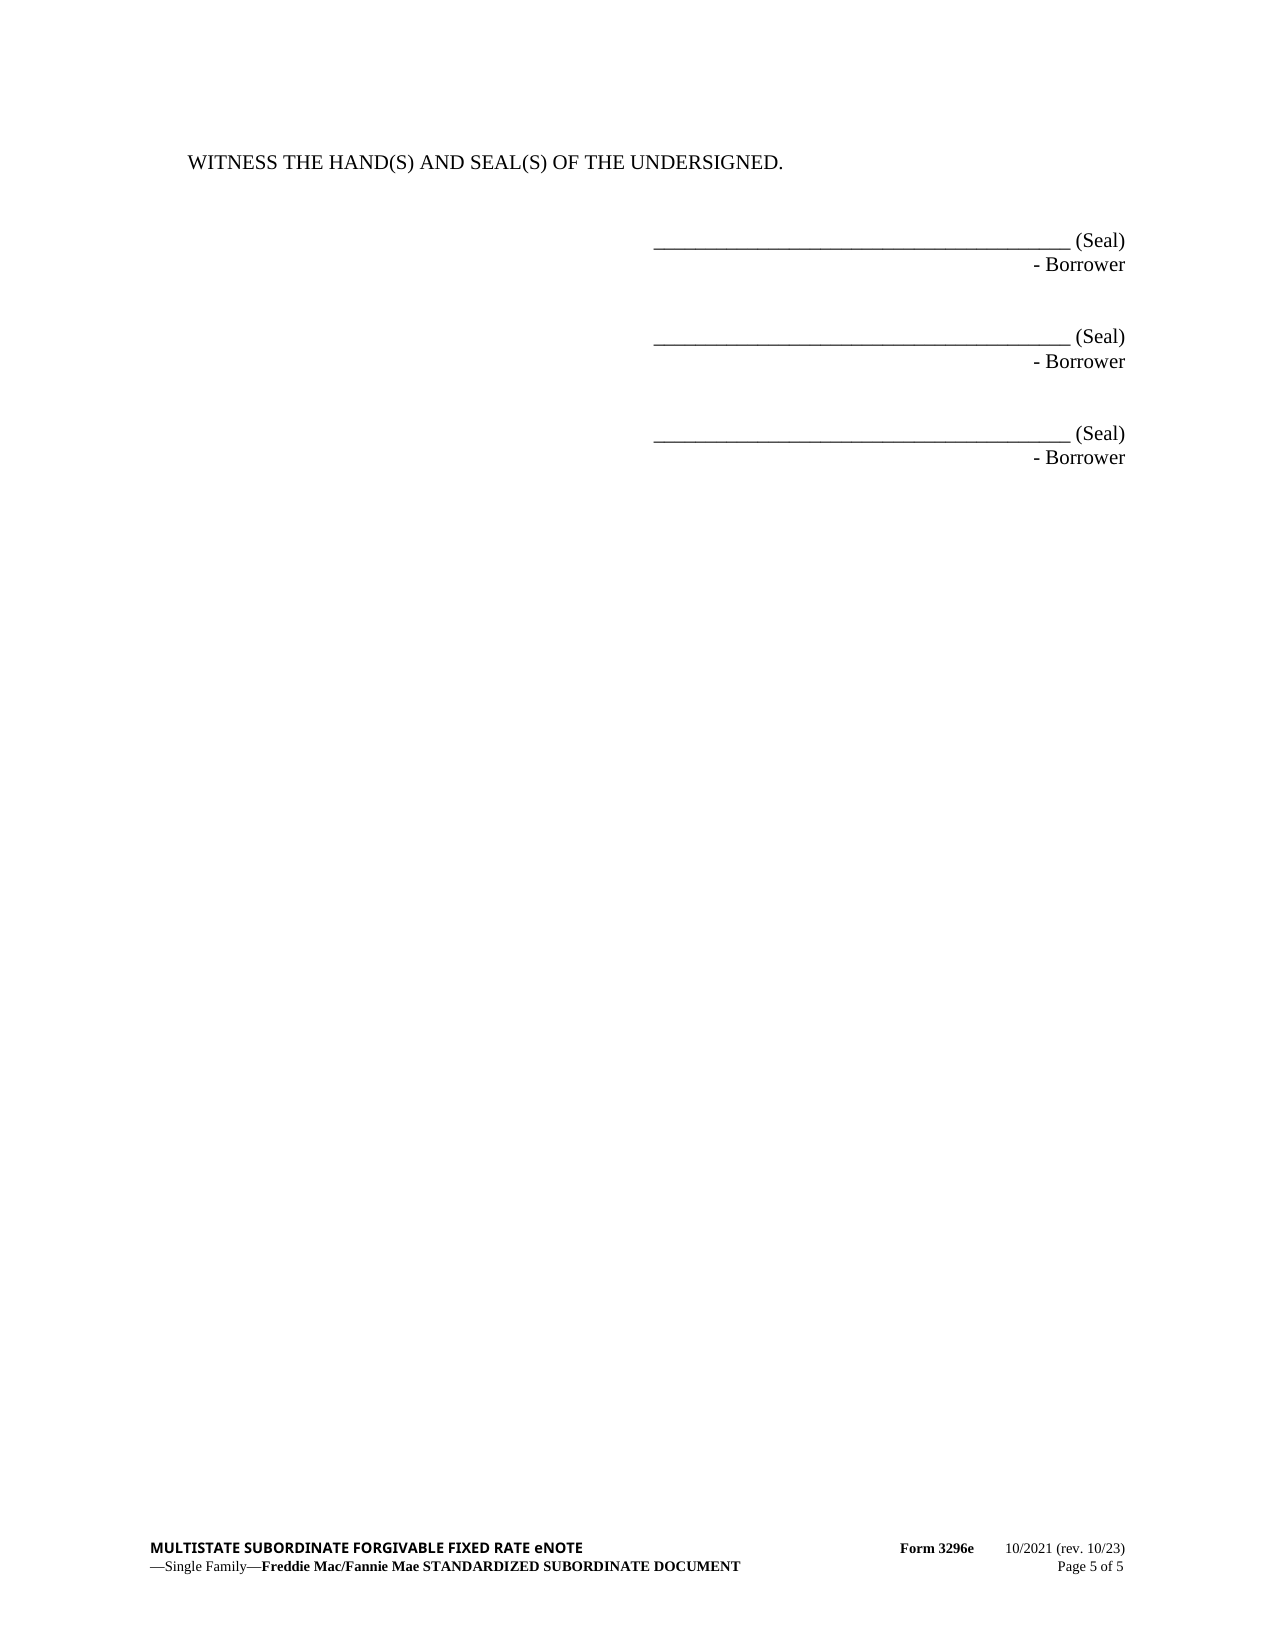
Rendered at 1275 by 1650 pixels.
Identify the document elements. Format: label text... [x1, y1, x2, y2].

text - Borrower [150, 252, 1125, 276]
text - Borrower [150, 445, 1125, 469]
text WITNESS THE HAND(S) AND SEAL(S) OF THE UNDERSIGNED. [150, 150, 1125, 174]
text ________________________________________ (Seal) [150, 421, 1125, 445]
text ________________________________________ (Seal) [150, 228, 1125, 252]
text ________________________________________ (Seal) [150, 324, 1125, 348]
text - Borrower [150, 348, 1125, 373]
